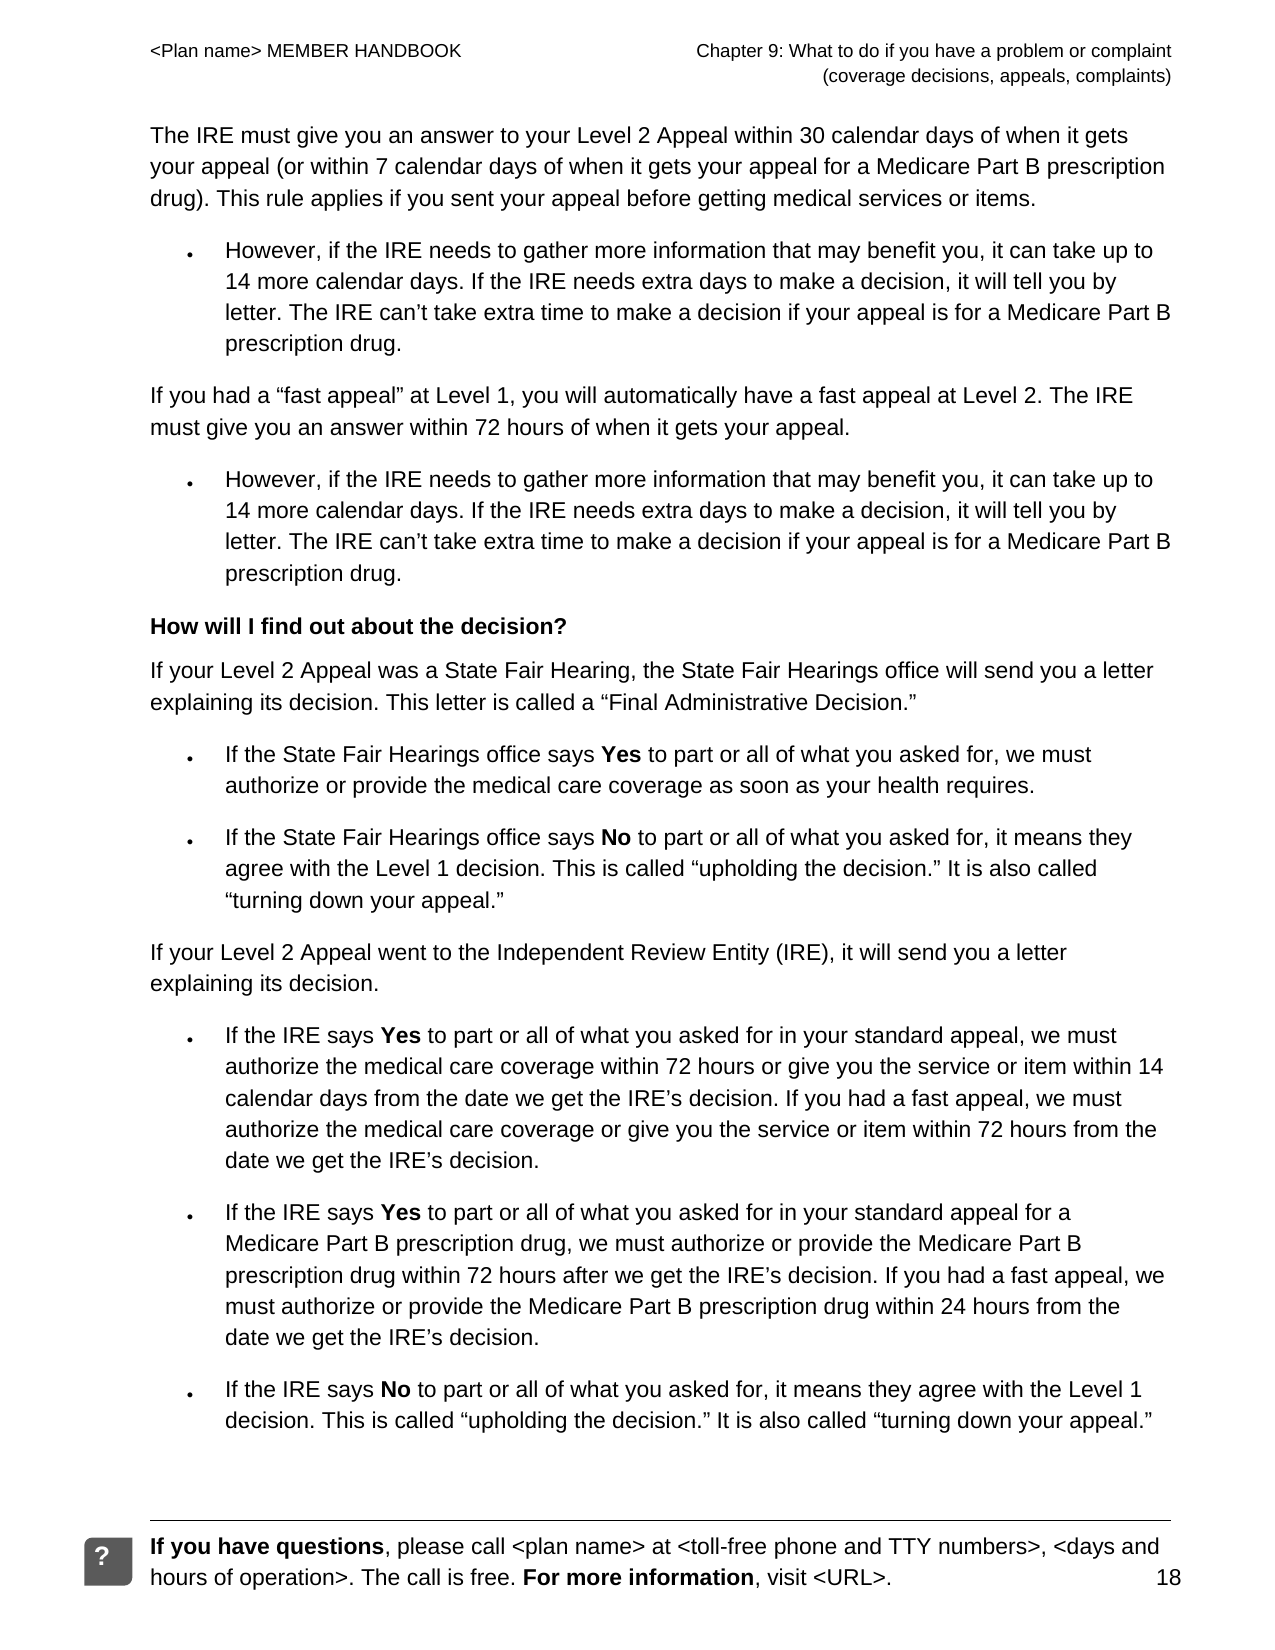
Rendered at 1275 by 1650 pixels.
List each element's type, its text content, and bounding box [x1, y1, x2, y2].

list If the IRE says Yes to part or all of what you asked for in your standard appeal, we must authorize the medical care coverage within 72 hours or give you the service or item within 14 calendar days from the date we get the IRE’s decision. If you had a fast appeal, we must authorize the medical care coverage or give you the service or item within 72 hours from the date we get the IRE’s decision. [187, 1018, 1171, 1175]
text If your Level 2 Appeal was a State Fair Hearing, the State Fair Hearings office will send you a letter explaining its decision. This letter is called a “Final Administrative Decision.” [150, 654, 1171, 716]
text If you had a “fast appeal” at Level 1, you will automatically have a fast appeal at Level 2. The IRE must give you an answer within 72 hours of when it gets your appeal. [150, 379, 1171, 441]
subtitle How will I find out about the decision? [150, 608, 1096, 641]
list However, if the IRE needs to gather more information that may benefit you, it can take up to 14 more calendar days. If the IRE needs extra days to make a decision, it will tell you by letter. The IRE can’t take extra time to make a decision if your appeal is for a Medicare Part B prescription drug. [187, 462, 1171, 587]
list However, if the IRE needs to gather more information that may benefit you, it can take up to 14 more calendar days. If the IRE needs extra days to make a decision, it will tell you by letter. The IRE can’t take extra time to make a decision if your appeal is for a Medicare Part B prescription drug. [187, 233, 1171, 358]
list If the IRE says Yes to part or all of what you asked for in your standard appeal for a Medicare Part B prescription drug, we must authorize or provide the Medicare Part B prescription drug within 72 hours after we get the IRE’s decision. If you had a fast appeal, we must authorize or provide the Medicare Part B prescription drug within 24 hours from the date we get the IRE’s decision. [187, 1196, 1171, 1352]
list If the State Fair Hearings office says No to part or all of what you asked for, it means they agree with the Level 1 decision. This is called “upholding the decision.” It is also called “turning down your appeal.” [187, 821, 1171, 914]
list If the IRE says No to part or all of what you asked for, it means they agree with the Level 1 decision. This is called “upholding the decision.” It is also called “turning down your appeal.” [187, 1373, 1171, 1435]
text If your Level 2 Appeal went to the Independent Review Entity (IRE), it will send you a letter explaining its decision. [150, 935, 1171, 998]
list If the State Fair Hearings office says Yes to part or all of what you asked for, we must authorize or provide the medical care coverage as soon as your health requires. [187, 737, 1171, 800]
text The IRE must give you an answer to your Level 2 Appeal within 30 calendar days of when it gets your appeal (or within 7 calendar days of when it gets your appeal for a Medicare Part B prescription drug). This rule applies if you sent your appeal before getting medical services or items. [150, 118, 1171, 212]
